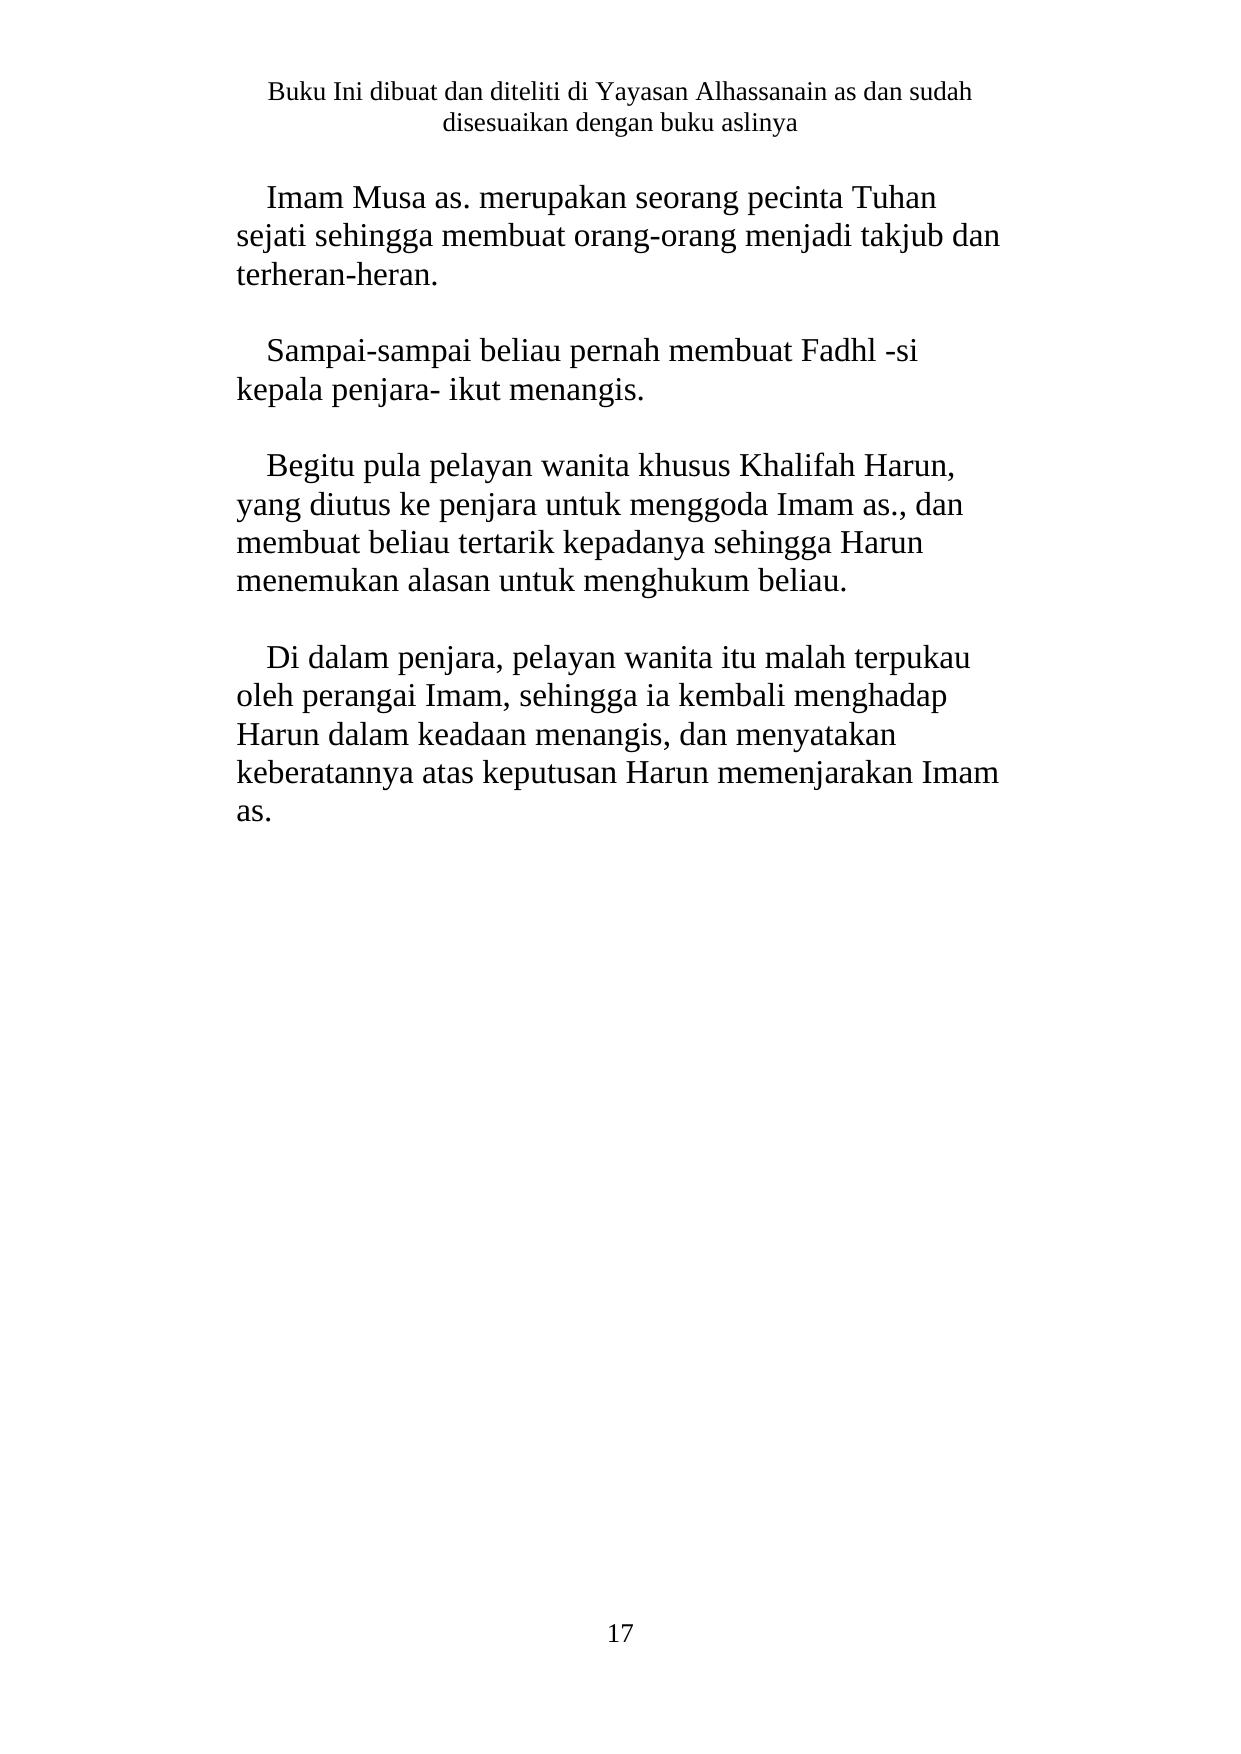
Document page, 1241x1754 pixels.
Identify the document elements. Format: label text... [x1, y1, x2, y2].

text Di dalam penjara, pelayan wanita itu malah terpukau oleh perangai Imam, sehingga ia kembali menghadap Harun dalam keadaan menangis, dan menyatakan keberatannya atas keputusan Harun memenjarakan Imam as. [236, 637, 1004, 829]
text Begitu pula pelayan wanita khusus Khalifah Harun, yang diutus ke penjara untuk menggoda Imam as., dan membuat beliau tertarik kepadanya sehingga Harun menemukan alasan untuk menghukum beliau. [236, 446, 1004, 599]
text Imam Musa as. merupakan seorang pecinta Tuhan sejati sehingga membuat orang-orang menjadi takjub dan terheran-heran. [236, 177, 1004, 292]
text Sampai-sampai beliau pernah membuat Fadhl -si kepala penjara- ikut menangis. [236, 331, 1004, 407]
